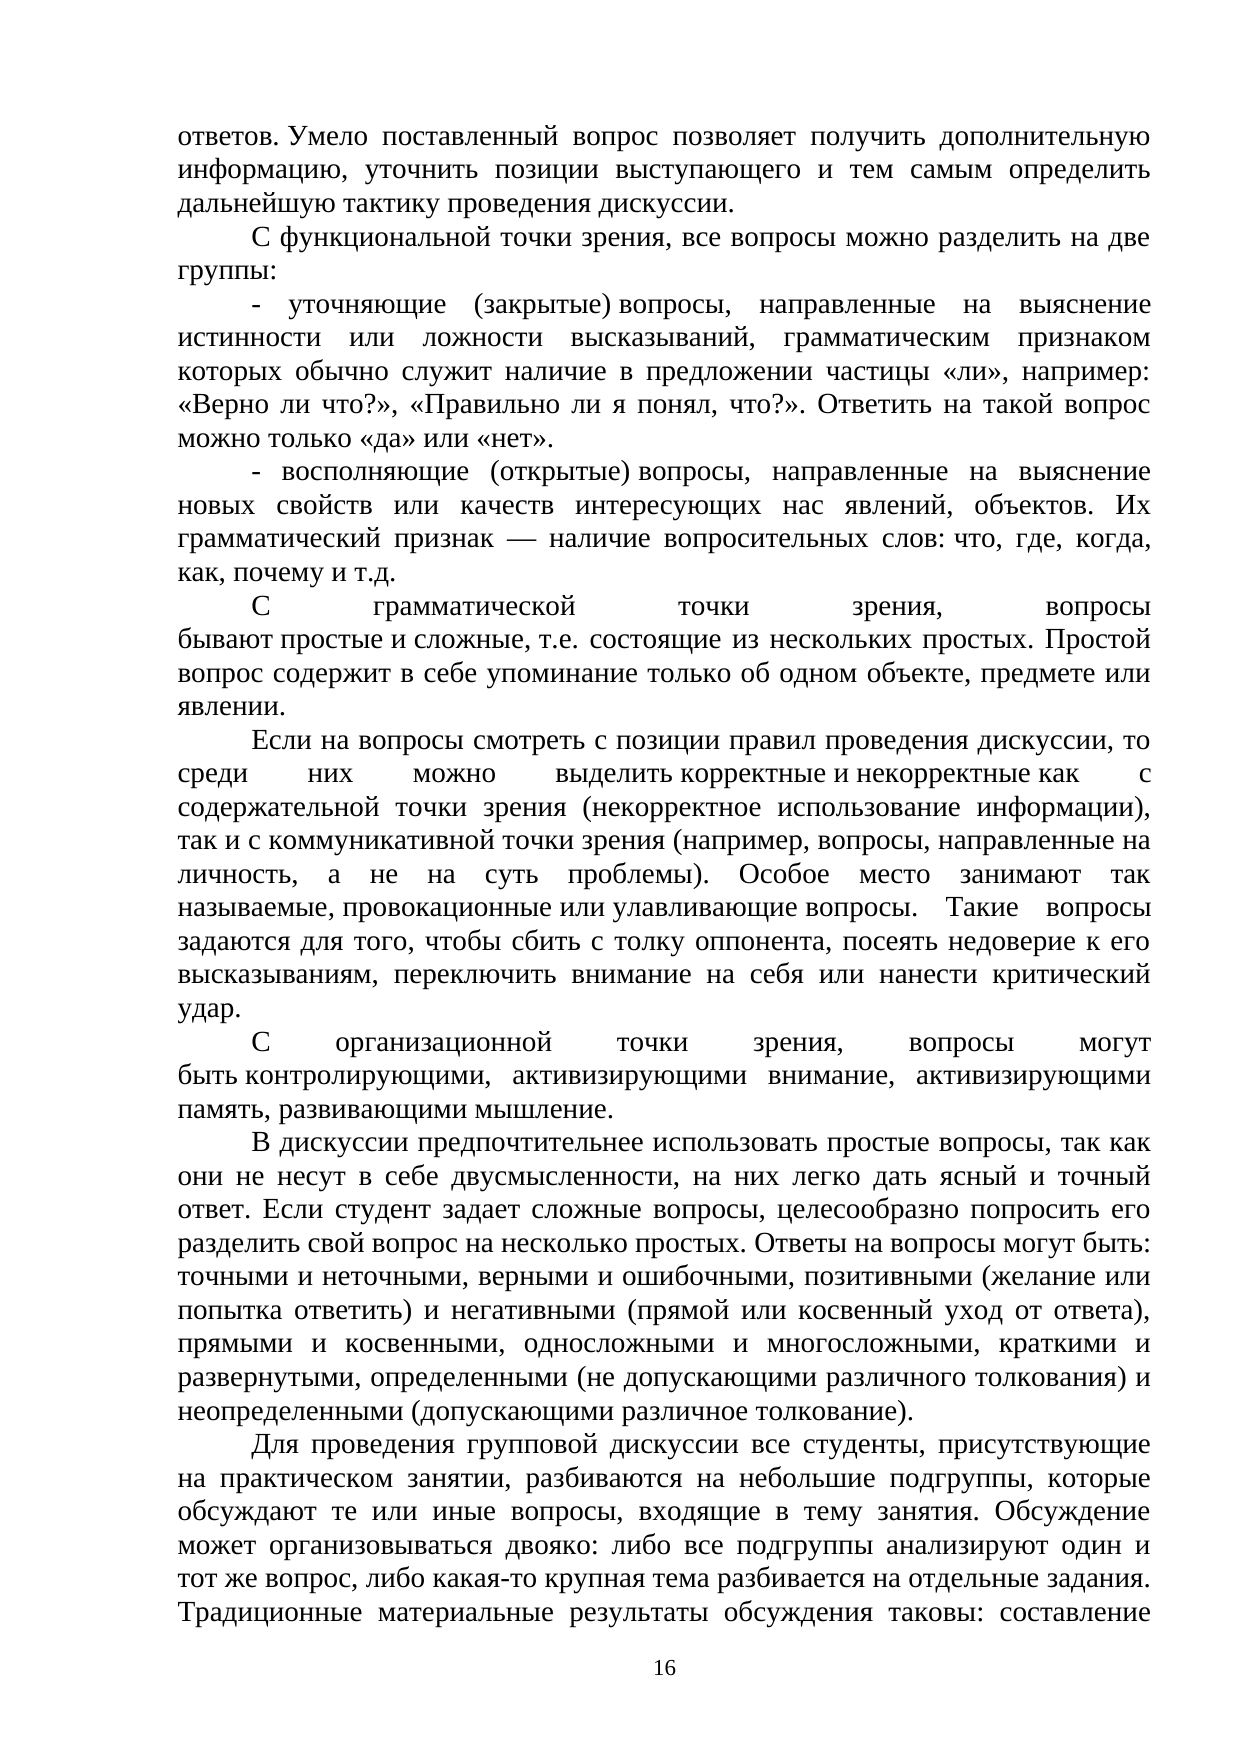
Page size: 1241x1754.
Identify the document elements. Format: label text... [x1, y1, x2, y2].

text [177, 118, 1152, 219]
text С грамматической точки зрения, вопросы бывают простые и сложные, т.е. состоящие из нескольких простых. Простой вопрос содержит в себе упоминание только об одном объекте, предмете или явлении. [177, 588, 1152, 722]
text В дискуссии предпочтительнее использовать простые вопросы, так как они не несут в себе двусмысленности, на них легко дать ясный и точный ответ. Если студент задает сложные вопросы, целесообразно попросить его разделить свой вопрос на несколько простых. Ответы на вопросы могут быть: точными и неточными, верными и ошибочными, позитивными (желание или попытка ответить) и негативными (прямой или косвенный уход от ответа), прямыми и косвенными, односложными и многосложными, краткими и развернутыми, определенными (не допускающими различного толкования) и неопределенными (допускающими различное толкование). [177, 1124, 1152, 1426]
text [177, 1426, 1152, 1627]
text Если на вопросы смотреть с позиции правил проведения дискуссии, то среди них можно выделить корректные и некорректные как с содержательной точки зрения (некорректное использование информации), так и с коммуникативной точки зрения (например, вопросы, направленные на личность, а не на суть проблемы). Особое место занимают так называемые, провокационные или улавливающие вопросы. Такие вопросы задаются для того, чтобы сбить с толку оппонента, посеять недоверие к его высказываниям, переключить внимание на себя или нанести критический удар. [177, 722, 1152, 1024]
text - уточняющие (закрытые) вопросы, направленные на выяснение истинности или ложности высказываний, грамматическим признаком которых обычно служит наличие в предложении частицы «ли», например: «Верно ли что?», «Правильно ли я понял, что?». Ответить на такой вопрос можно только «да» или «нет». [177, 286, 1152, 453]
text С организационной точки зрения, вопросы могут быть контролирующими, активизирующими внимание, активизирующими память, развивающими мышление. [177, 1024, 1152, 1124]
text С функциональной точки зрения, все вопросы можно разделить на две группы: [177, 219, 1152, 286]
text - восполняющие (открытые) вопросы, направленные на выяснение новых свойств или качеств интересующих нас явлений, объектов. Их грамматический признак — наличие вопросительных слов: что, где, когда, как, почему и т.д. [177, 453, 1152, 588]
